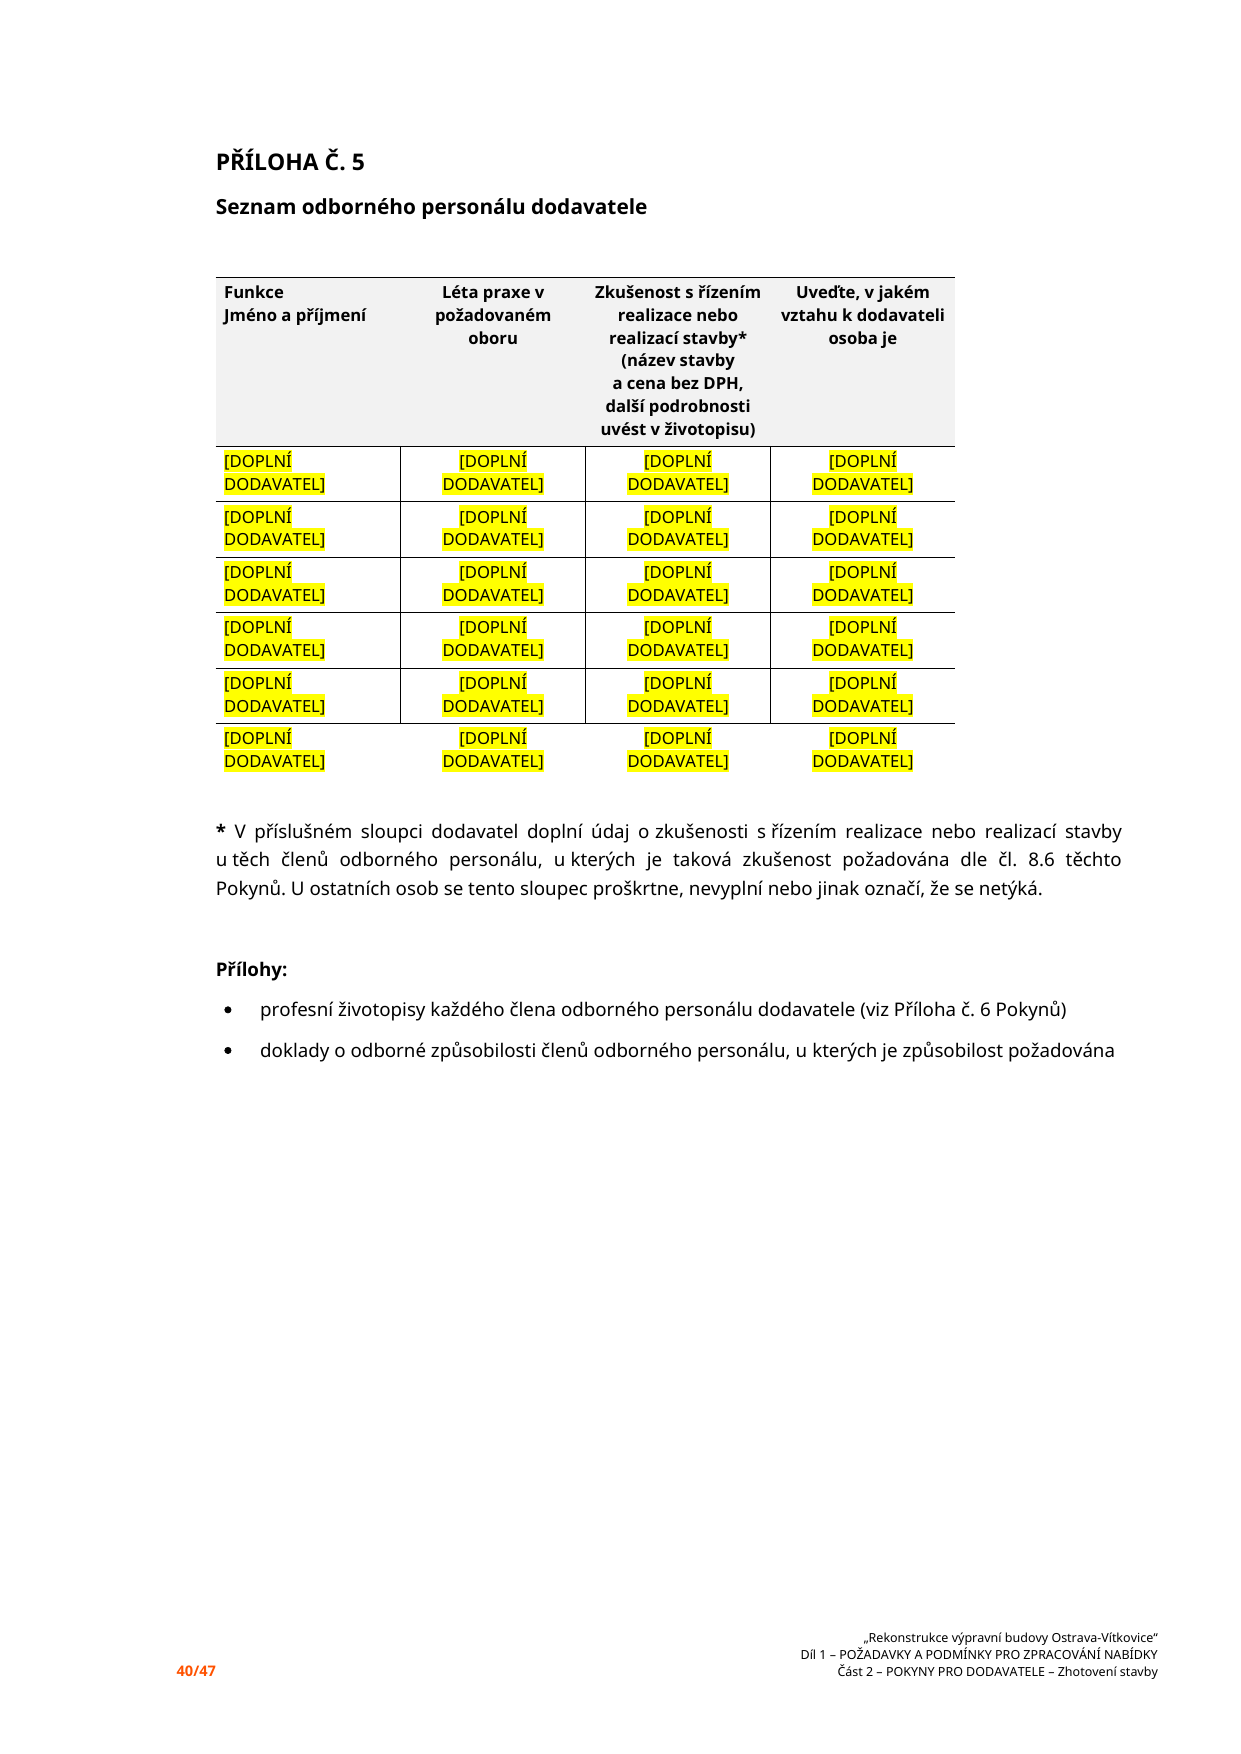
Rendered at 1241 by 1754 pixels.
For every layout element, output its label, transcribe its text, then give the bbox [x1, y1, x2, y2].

table_cell [DOPLNÍ DODAVATEL] [401, 613, 585, 667]
text doklady o odborné způsobilosti členů odborného personálu, u kterých je způsobilost požadována [224, 1037, 1122, 1062]
table_cell [DOPLNÍ DODAVATEL] [586, 613, 770, 667]
text * V příslušném sloupci dodavatel doplní údaj o zkušenosti s řízením realizace nebo realizací stavby u těch členů odborného personálu, u kterých je taková zkušenost požadována dle čl. 8.6 těchto Pokynů. U ostatních osob se tento sloupec proškrtne, nevyplní nebo jinak označí, že se netýká. [216, 819, 1122, 900]
table_cell [DOPLNÍ DODAVATEL] [585, 724, 770, 778]
table_cell [DOPLNÍ DODAVATEL] [216, 502, 400, 557]
table_cell [DOPLNÍ DODAVATEL] [216, 558, 400, 612]
table_cell [DOPLNÍ DODAVATEL] [401, 502, 585, 557]
table_cell [DOPLNÍ DODAVATEL] [401, 669, 585, 723]
table_cell [DOPLNÍ DODAVATEL] [586, 558, 770, 612]
table_cell [DOPLNÍ DODAVATEL] [401, 447, 585, 501]
table_header Funkce Jméno a příjmení [216, 278, 401, 446]
table_cell [DOPLNÍ DODAVATEL] [771, 502, 955, 557]
table_cell [DOPLNÍ DODAVATEL] [770, 724, 955, 778]
table_header Léta praxe v požadovaném oboru [401, 278, 585, 446]
table_cell [DOPLNÍ DODAVATEL] [401, 724, 585, 778]
table_cell [DOPLNÍ DODAVATEL] [216, 447, 400, 501]
table_cell [DOPLNÍ DODAVATEL] [771, 447, 955, 501]
table_cell [DOPLNÍ DODAVATEL] [586, 669, 770, 723]
table_cell [DOPLNÍ DODAVATEL] [216, 669, 400, 723]
text Přílohy: [216, 956, 1122, 981]
table_cell [DOPLNÍ DODAVATEL] [771, 558, 955, 612]
table_cell [DOPLNÍ DODAVATEL] [586, 447, 770, 501]
table_cell [DOPLNÍ DODAVATEL] [216, 613, 400, 667]
table_cell [DOPLNÍ DODAVATEL] [586, 502, 770, 557]
text profesní životopisy každého člena odborného personálu dodavatele (viz Příloha č. 6 Pokynů) [224, 996, 1122, 1022]
table_header Uveďte, v jakém vztahu k dodavateli osoba je [770, 278, 955, 446]
table_cell [DOPLNÍ DODAVATEL] [771, 669, 955, 723]
table_cell [DOPLNÍ DODAVATEL] [771, 613, 955, 667]
text Příloha č. 5 [216, 146, 1122, 177]
table_cell [DOPLNÍ DODAVATEL] [216, 724, 401, 778]
table_header Zkušenost s řízením realizace nebo realizací stavby* (název stavby a cena bez DPH, další podrobnosti uvést v životopisu) [585, 278, 770, 446]
text Seznam odborného personálu dodavatele [216, 192, 1122, 221]
table_cell [DOPLNÍ DODAVATEL] [401, 558, 585, 612]
